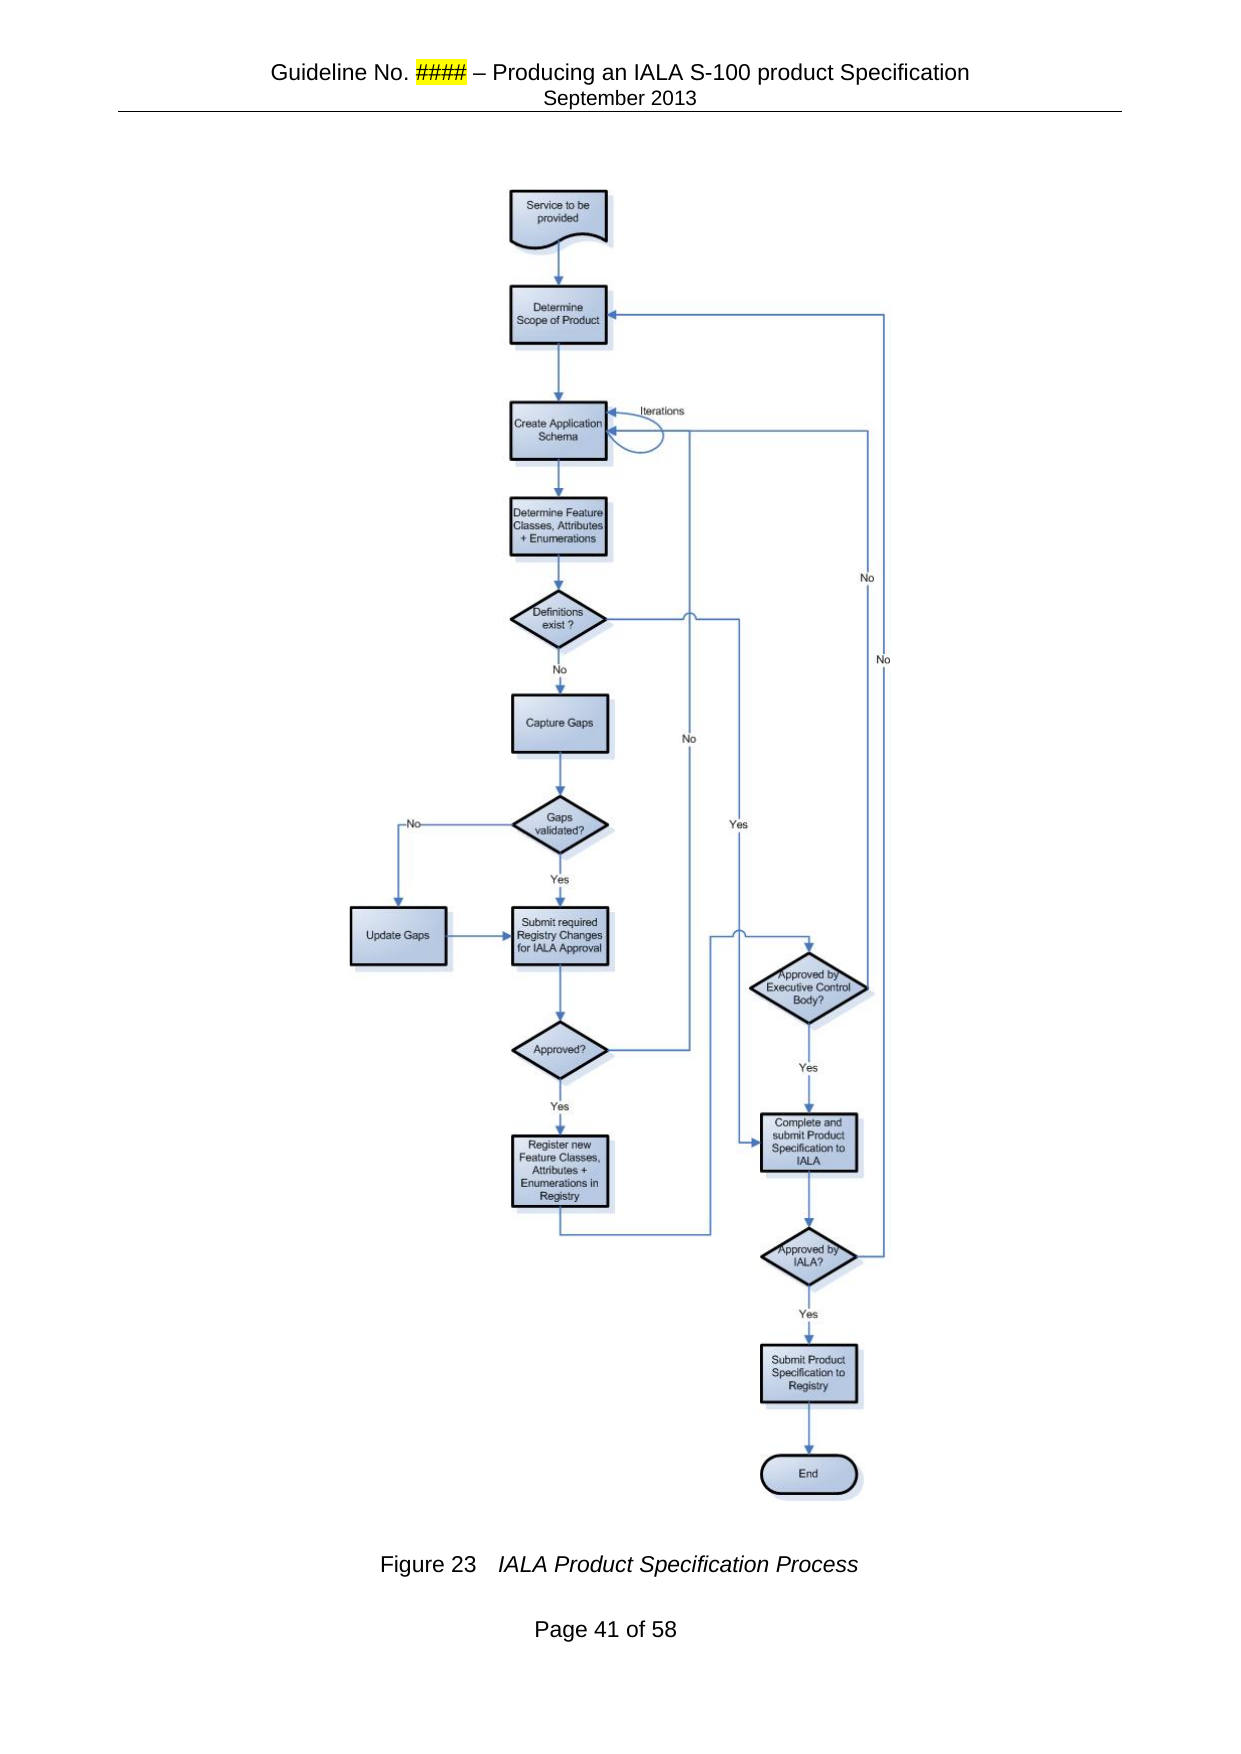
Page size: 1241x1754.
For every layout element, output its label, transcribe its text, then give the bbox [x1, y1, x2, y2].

picture [349, 189, 891, 1501]
text IALA Product Specification Process [118, 1551, 1122, 1578]
